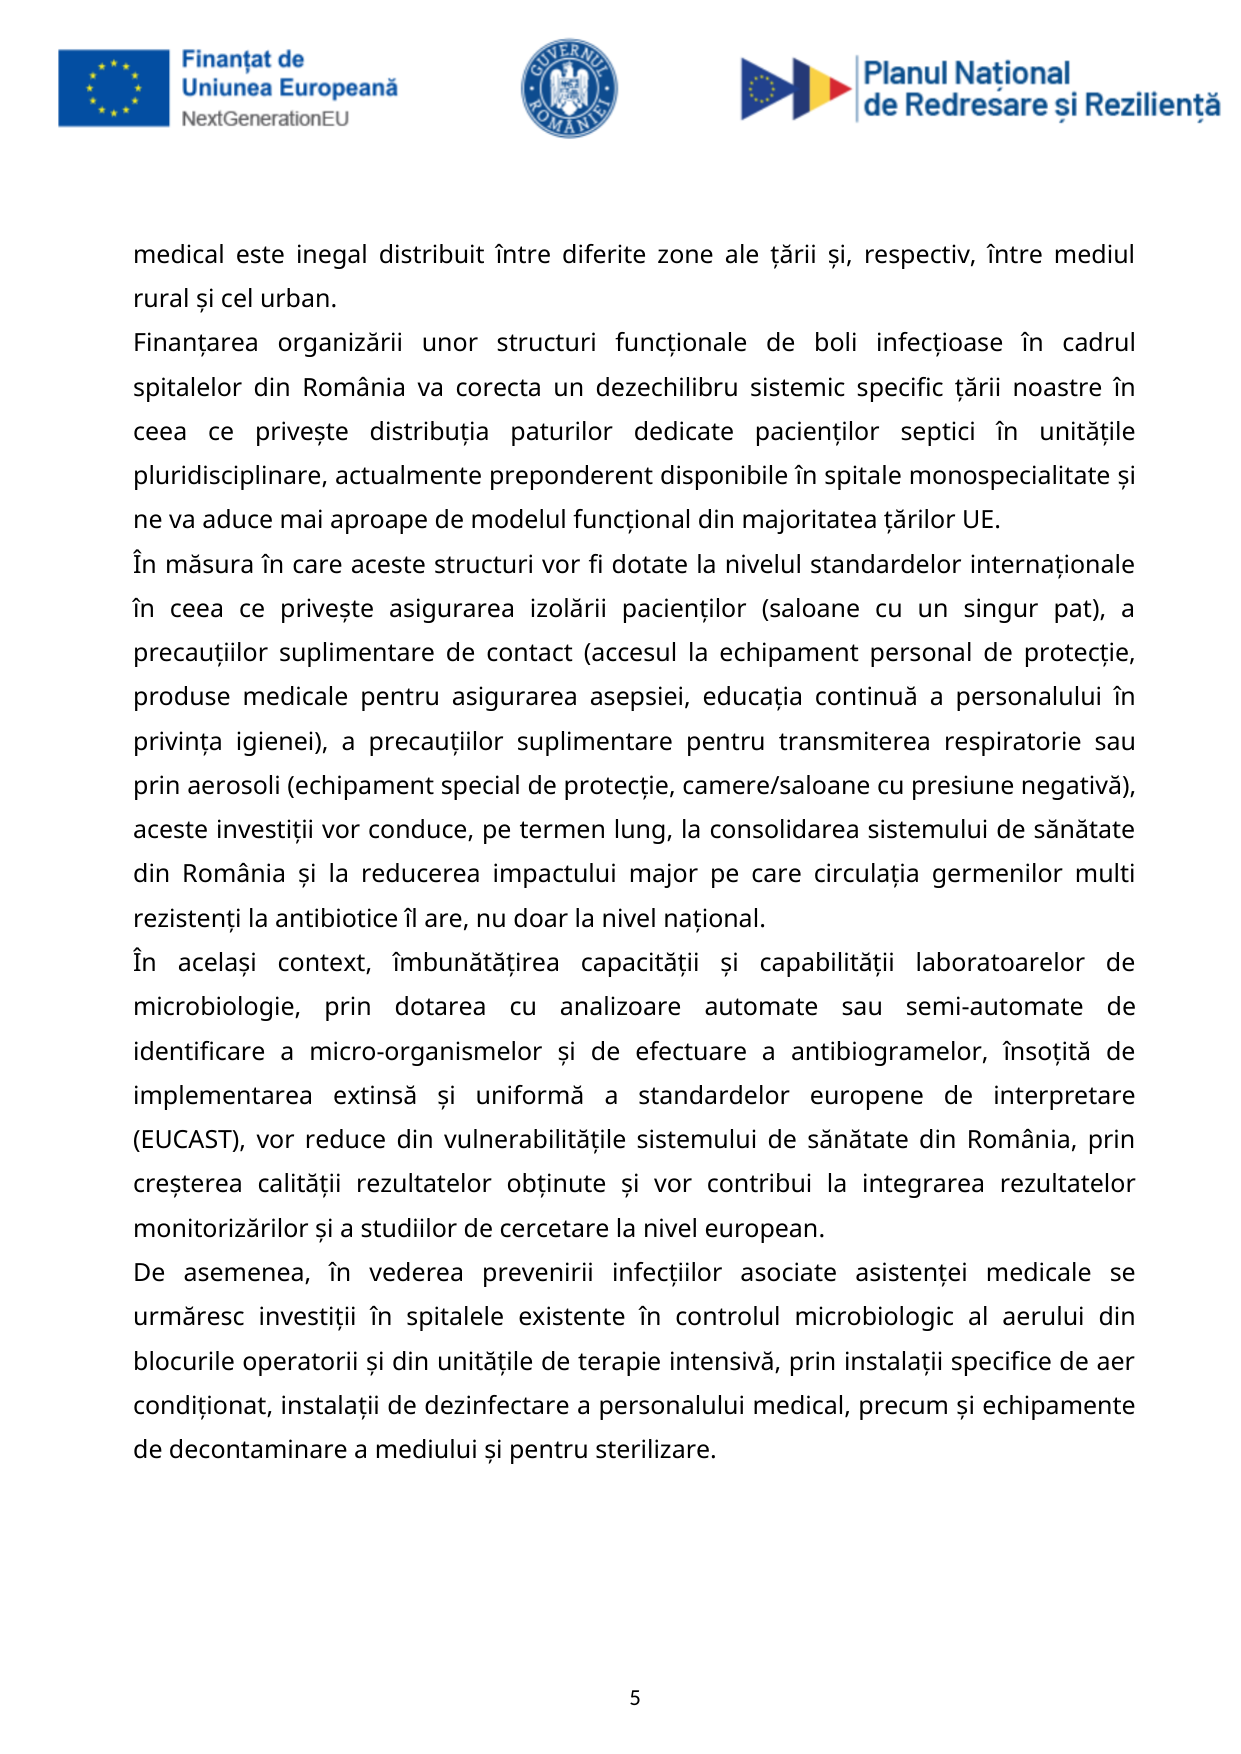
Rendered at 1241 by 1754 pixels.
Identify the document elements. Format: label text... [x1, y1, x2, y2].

text În măsura în care aceste structuri vor fi dotate la nivelul standardelor internaționale în ceea ce privește asigurarea izolării pacienților (saloane cu un singur pat), a precauțiilor suplimentare de contact (accesul la echipament personal de protecție, produse medicale pentru asigurarea asepsiei, educația continuă a personalului în privința igienei), a precauțiilor suplimentare pentru transmiterea respiratorie sau prin aerosoli (echipament special de protecție, camere/saloane cu presiune negativă), aceste investiții vor conduce, pe termen lung, la consolidarea sistemului de sănătate din România și la reducerea impactului major pe care circulația germenilor multi rezistenți la antibiotice îl are, nu doar la nivel național. [133, 546, 1137, 934]
picture [0, 17, 1228, 162]
text În același context, îmbunătățirea capacității și capabilității laboratoarelor de microbiologie, prin dotarea cu analizoare automate sau semi-automate de identificare a micro-organismelor și de efectuare a antibiogramelor, însoțită de implementarea extinsă și uniformă a standardelor europene de interpretare (EUCAST), vor reduce din vulnerabilitățile sistemului de sănătate din România, prin creșterea calității rezultatelor obținute și vor contribui la integrarea rezultatelor monitorizărilor și a studiilor de cercetare la nivel european. [133, 945, 1137, 1244]
text Finanțarea organizării unor structuri funcționale de boli infecțioase în cadrul spitalelor din România va corecta un dezechilibru sistemic specific țării noastre în ceea ce privește distribuția paturilor dedicate pacienților septici în unitățile pluridisciplinare, actualmente preponderent disponibile în spitale monospecialitate și ne va aduce mai aproape de modelul funcțional din majoritatea țărilor UE. [133, 325, 1137, 536]
text De asemenea, în vederea prevenirii infecțiilor asociate asistenței medicale se urmăresc investiții în spitalele existente în controlul microbiologic al aerului din blocurile operatorii și din unitățile de terapie intensivă, prin instalații specifice de aer condiționat, instalații de dezinfectare a personalului medical, precum și echipamente de decontaminare a mediului și pentru sterilizare. [133, 1254, 1137, 1466]
